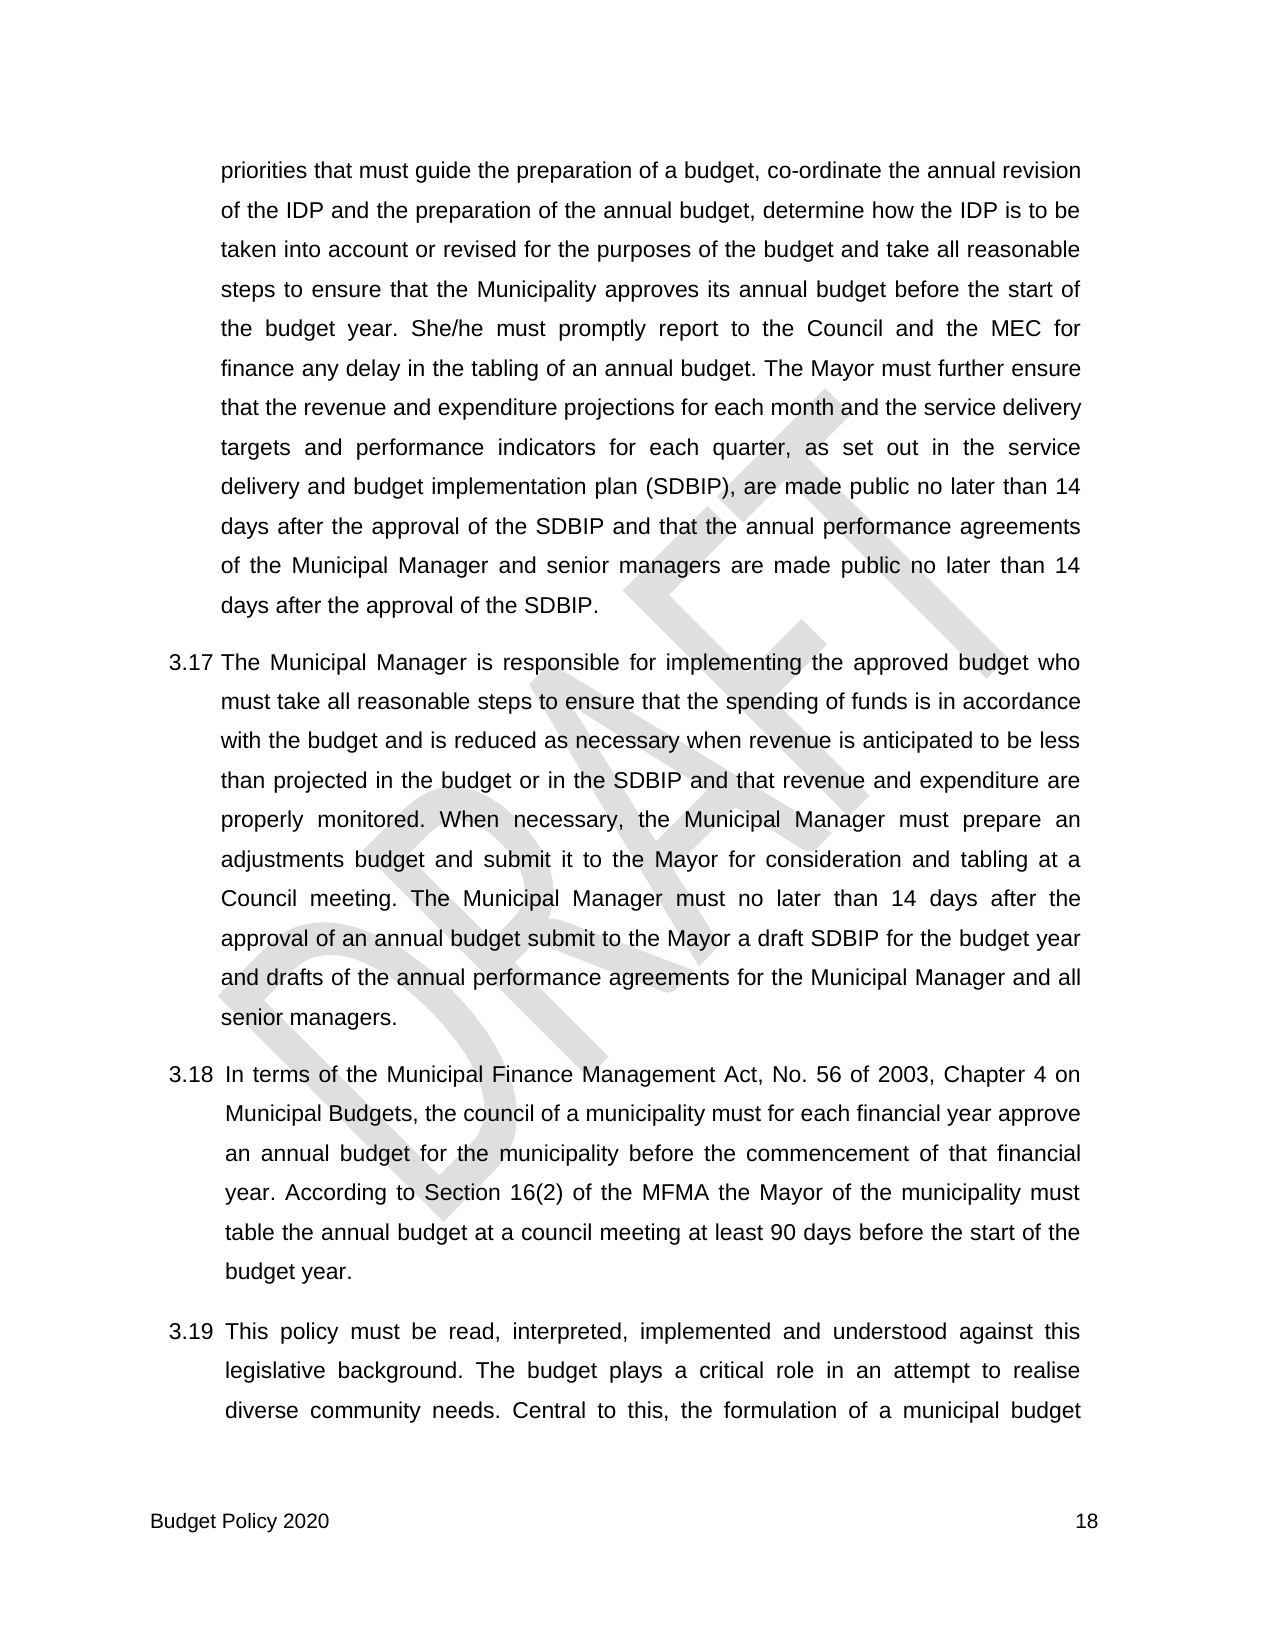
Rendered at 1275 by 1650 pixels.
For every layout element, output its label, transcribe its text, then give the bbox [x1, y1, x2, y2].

list The Municipal Manager is responsible for implementing the approved budget who must take all reasonable steps to ensure that the spending of funds is in accordance with the budget and is reduced as necessary when revenue is anticipated to be less than projected in the budget or in the SDBIP and that revenue and expenditure are properly monitored. When necessary, the Municipal Manager must prepare an adjustments budget and submit it to the Mayor for consideration and tabling at a Council meeting. The Municipal Manager must no later than 14 days after the approval of an annual budget submit to the Mayor a draft SDBIP for the budget year and drafts of the annual performance agreements for the Municipal Manager and all senior managers. [169, 648, 1082, 1030]
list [169, 1318, 1082, 1423]
list In terms of the Municipal Finance Management Act, No. 56 of 2003, Chapter 4 on Municipal Budgets, the council of a municipality must for each financial year approve an annual budget for the municipality before the commencement of that financial year. According to Section 16(2) of the MFMA the Mayor of the municipality must table the annual budget at a council meeting at least 90 days before the start of the budget year. [169, 1061, 1082, 1284]
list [169, 157, 1082, 618]
